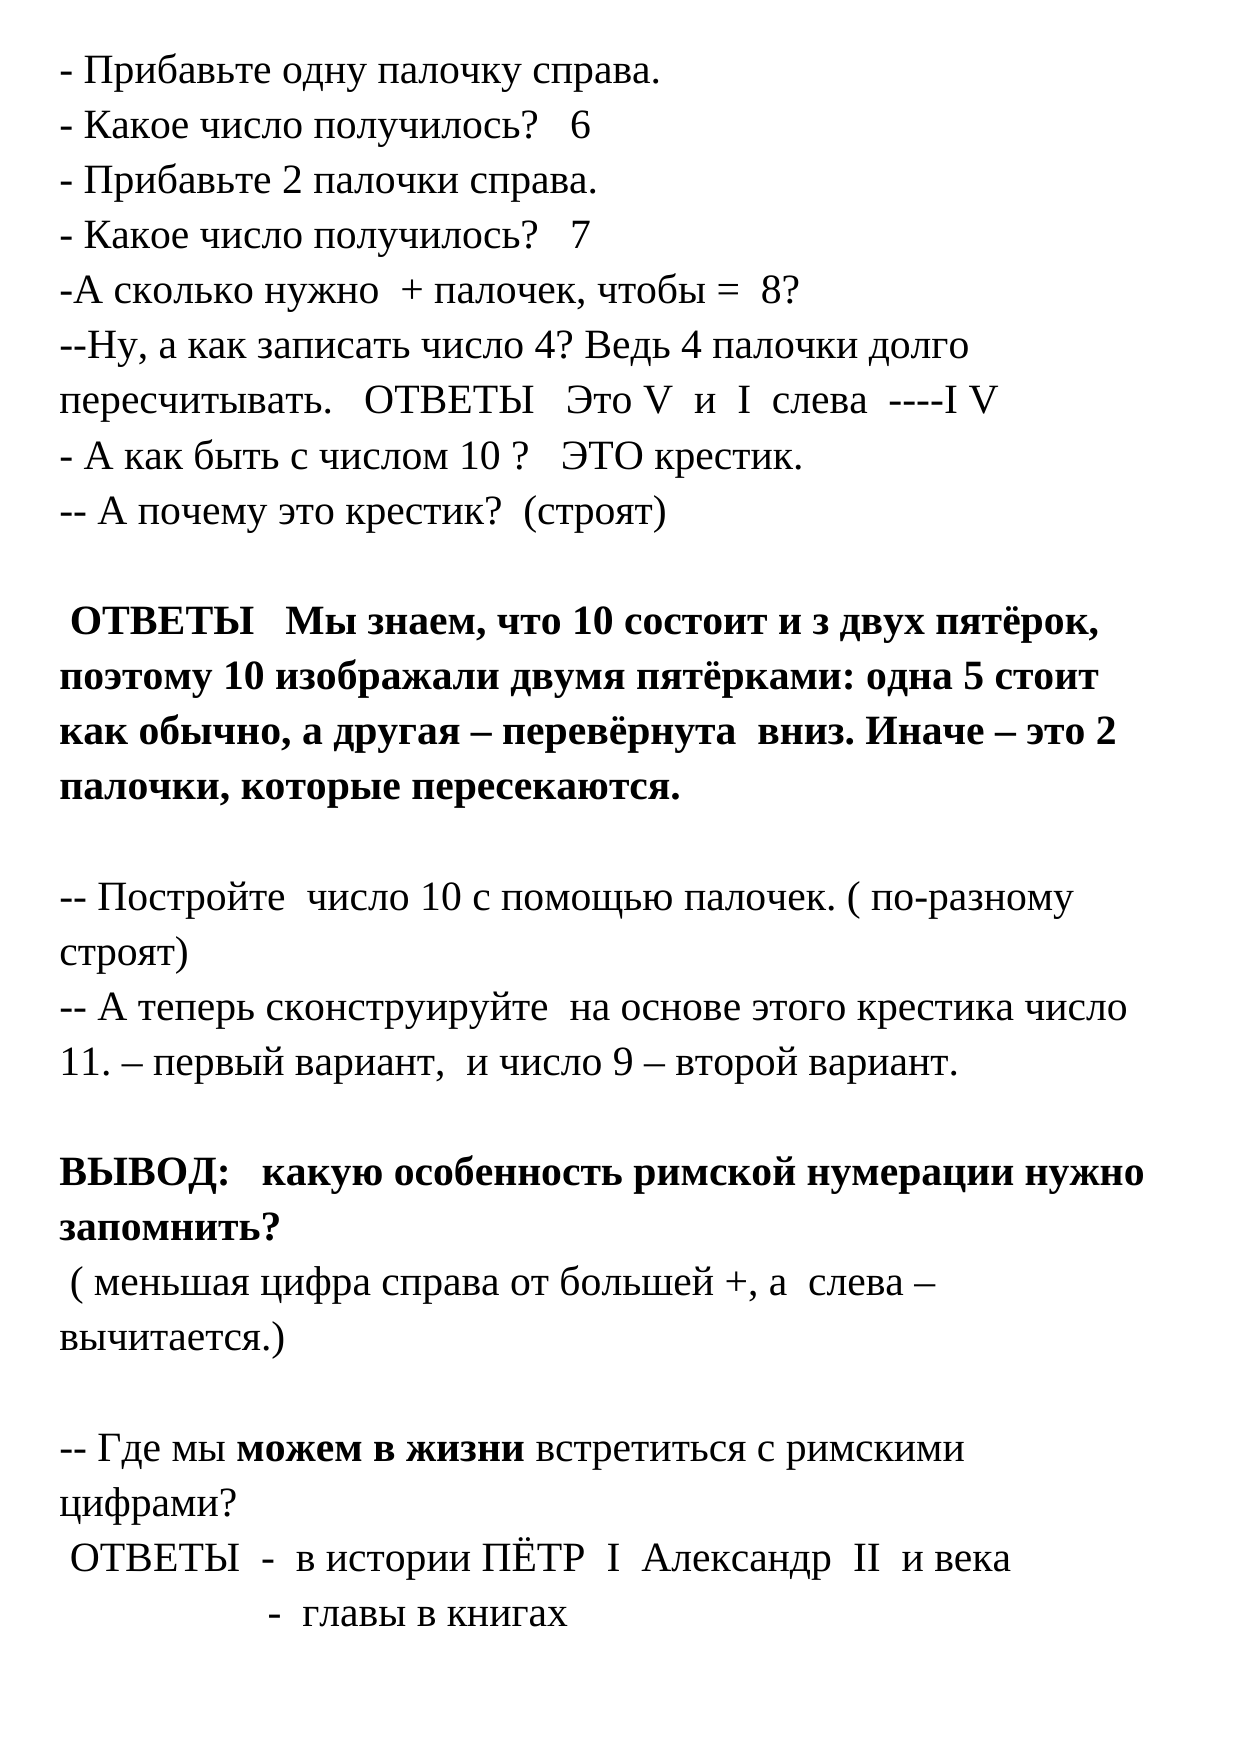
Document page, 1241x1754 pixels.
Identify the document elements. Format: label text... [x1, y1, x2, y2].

text --Ну, а как записать число 4? Ведь 4 палочки долго пересчитывать. ОТВЕТЫ Это V и I слева ----I V [59, 320, 1152, 423]
text ВЫВОД: какую особенность римской нумерации нужно запомнить? [59, 1146, 1152, 1249]
text -А сколько нужно + палочек, чтобы = 8? [59, 265, 1152, 313]
text ОТВЕТЫ Мы знаем, что 10 состоит и з двух пятёрок, поэтому 10 изображали двумя пятёрками: одна 5 стоит как обычно, а другая – перевёрнута вниз. Иначе – это 2 палочки, которые пересекаются. [59, 595, 1152, 809]
text ( меньшая цифра справа от большей +, а слева – вычитается.) [59, 1257, 1152, 1360]
text -- А почему это крестик? (строят) [59, 485, 1152, 533]
text -- Постройте число 10 с помощью палочек. ( по-разному строят) [59, 871, 1152, 974]
text -- Где мы можем в жизни встретиться с римскими цифрами? [59, 1422, 1152, 1525]
text - главы в книгах [59, 1587, 1152, 1635]
text - Какое число получилось? 7 [59, 210, 1152, 258]
text - Прибавьте одну палочку справа. [59, 44, 1152, 92]
text - А как быть с числом 10 ? ЭТО крестик. [59, 430, 1152, 478]
text - Какое число получилось? 6 [59, 99, 1152, 147]
text -- А теперь сконструируйте на основе этого крестика число 11. – первый вариант, и число 9 – второй вариант. [59, 981, 1152, 1084]
text ОТВЕТЫ - в истории ПЁТР I Александр II и века [59, 1532, 1152, 1580]
text - Прибавьте 2 палочки справа. [59, 154, 1152, 202]
